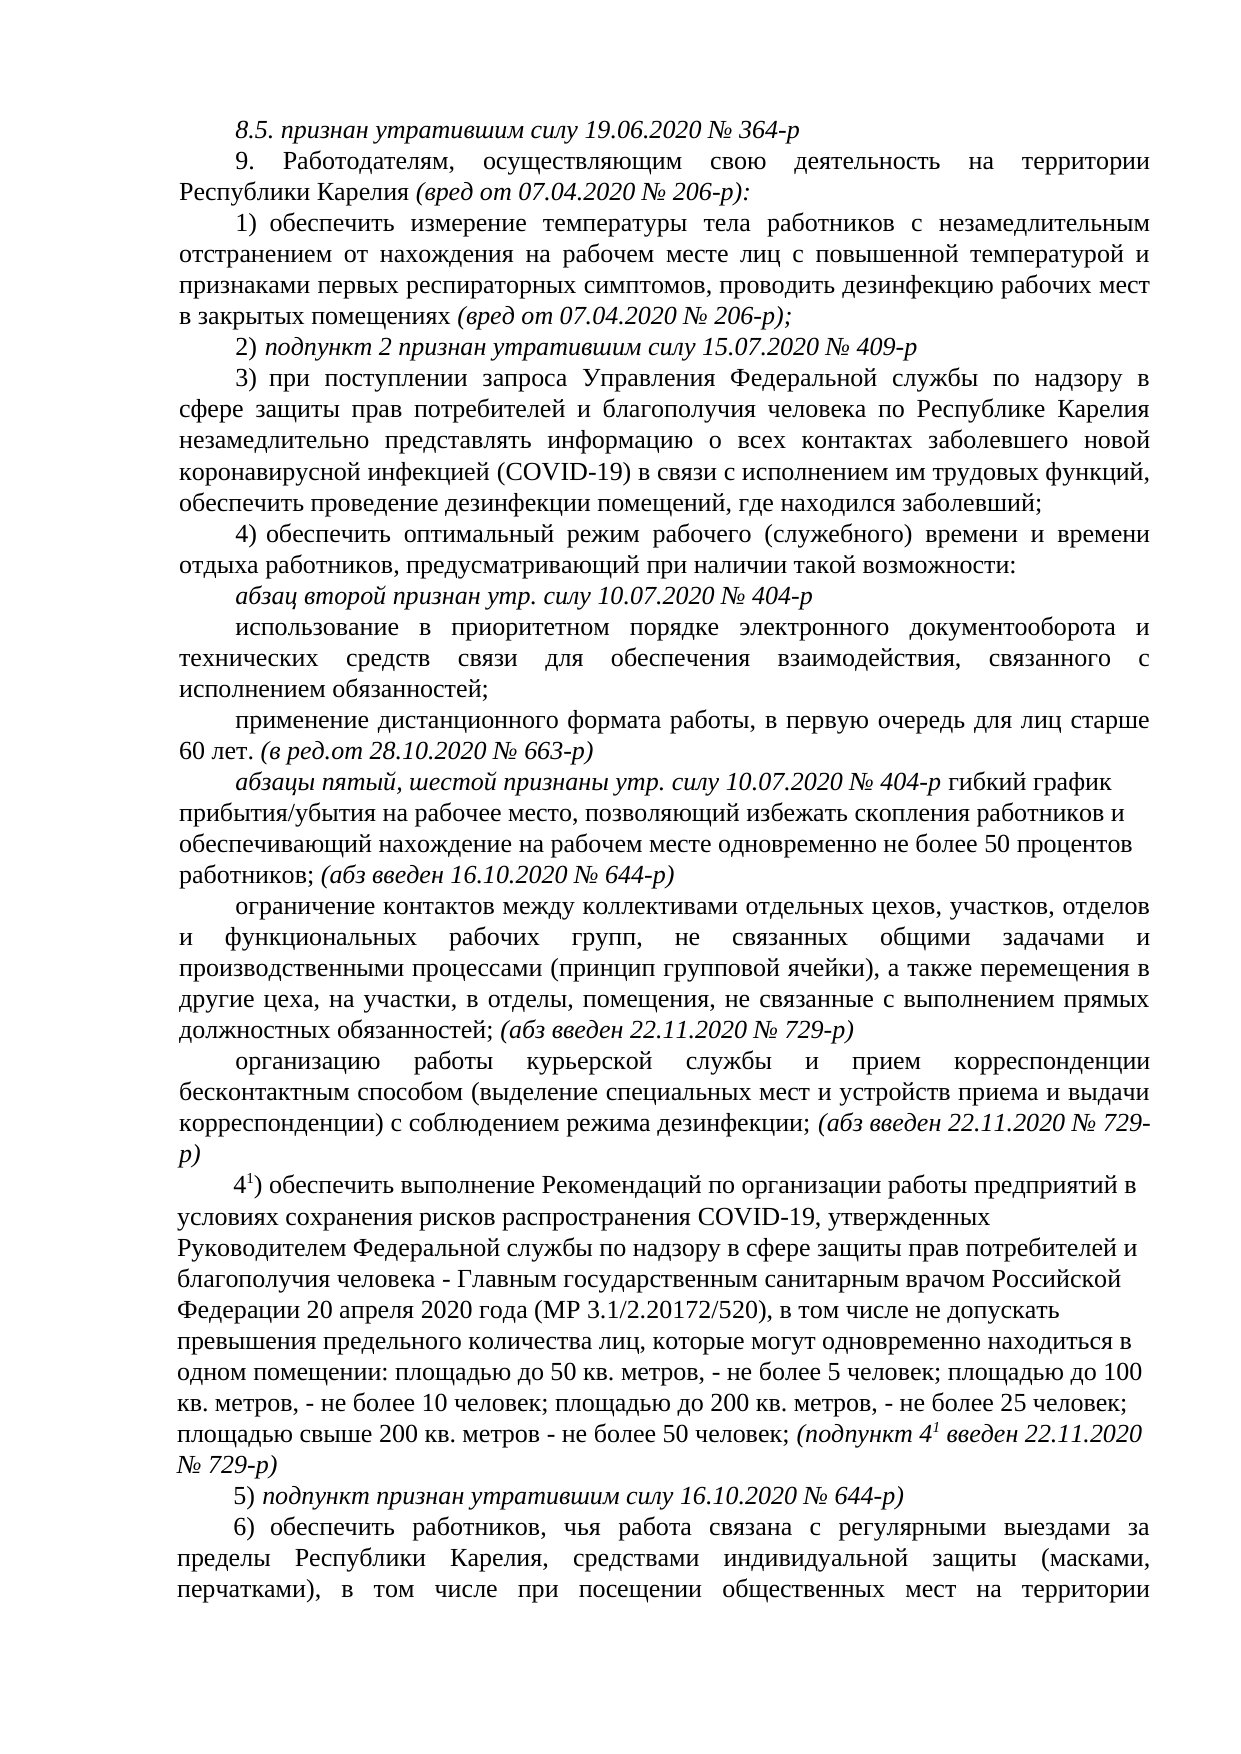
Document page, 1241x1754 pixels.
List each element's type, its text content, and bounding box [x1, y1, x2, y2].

list при поступлении запроса Управления Федеральной службы по надзору в сфере защиты прав потребителей и благополучия человека по Республике Карелия незамедлительно представлять информацию о всех контактах заболевшего новой коронавирусной инфекцией (COVID-19) в связи с исполнением им трудовых функций, обеспечить проведение дезинфекции помещений, где находился заболевший; [179, 362, 1151, 517]
text 9. Работодателям, осуществляющим свою деятельность на территории Республики Карелия (вред от 07.04.2020 № 206-р): [179, 145, 1151, 207]
text ограничение контактов между коллективами отдельных цехов, участков, отделов и функциональных рабочих групп, не связанных общими задачами и производственными процессами (принцип групповой ячейки), а также перемещения в другие цеха, на участки, в отделы, помещения, не связанные с выполнением прямых должностных обязанностей; (абз введен 22.11.2020 № 729-р) [179, 890, 1151, 1045]
text 41) обеспечить выполнение Рекомендаций по организации работы предприятий в условиях сохранения рисков распространения COVID-19, утвержденных Руководителем Федеральной службы по надзору в сфере защиты прав потребителей и благополучия человека - Главным государственным санитарным врачом Российской Федерации 20 апреля 2020 года (МР 3.1/2.20172/520), в том числе не допускать превышения предельного количества лиц, которые могут одновременно находиться в одном помещении: площадью до 50 кв. метров, - не более 5 человек; площадью до 100 кв. метров, - не более 10 человек; площадью до 200 кв. метров, - не более 25 человек; площадью свыше 200 кв. метров - не более 50 человек; (подпункт 41 введен 22.11.2020 № 729-р) [177, 1169, 1151, 1479]
list подпункт 2 признан утратившим силу 15.07.2020 № 409-р [179, 331, 1153, 362]
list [177, 1511, 1151, 1604]
text абзацы пятый, шестой признаны утр. силу 10.07.2020 № 404-р гибкий график прибытия/убытия на рабочее место, позволяющий избежать скопления работников и обеспечивающий нахождение на рабочем месте одновременно не более 50 процентов работников; (абз введен 16.10.2020 № 644-р) [179, 766, 1151, 890]
text применение дистанционного формата работы, в первую очередь для лиц старше 60 лет. (в ред.от 28.10.2020 № 663-р) [179, 703, 1151, 766]
list обеспечить измерение температуры тела работников с незамедлительным отстранением от нахождения на рабочем месте лиц с повышенной температурой и признаками первых респираторных симптомов, проводить дезинфекцию рабочих мест в закрытых помещениях (вред от 07.04.2020 № 206-р); [179, 207, 1151, 331]
text абзац второй признан утр. силу 10.07.2020 № 404-р [179, 579, 1153, 610]
text 8.5. признан утратившим силу 19.06.2020 № 364-р [179, 114, 1153, 145]
text организацию работы курьерской службы и прием корреспонденции бесконтактным способом (выделение специальных мест и устройств приема и выдачи корреспонденции) с соблюдением режима дезинфекции; (абз введен 22.11.2020 № 729-р) [179, 1045, 1151, 1169]
text использование в приоритетном порядке электронного документооборота и технических средств связи для обеспечения взаимодействия, связанного с исполнением обязанностей; [179, 610, 1151, 703]
list обеспечить оптимальный режим рабочего (служебного) времени и времени отдыха работников, предусматривающий при наличии такой возможности: [179, 517, 1151, 579]
list подпункт признан утратившим силу 16.10.2020 № 644-р) [177, 1479, 1153, 1511]
